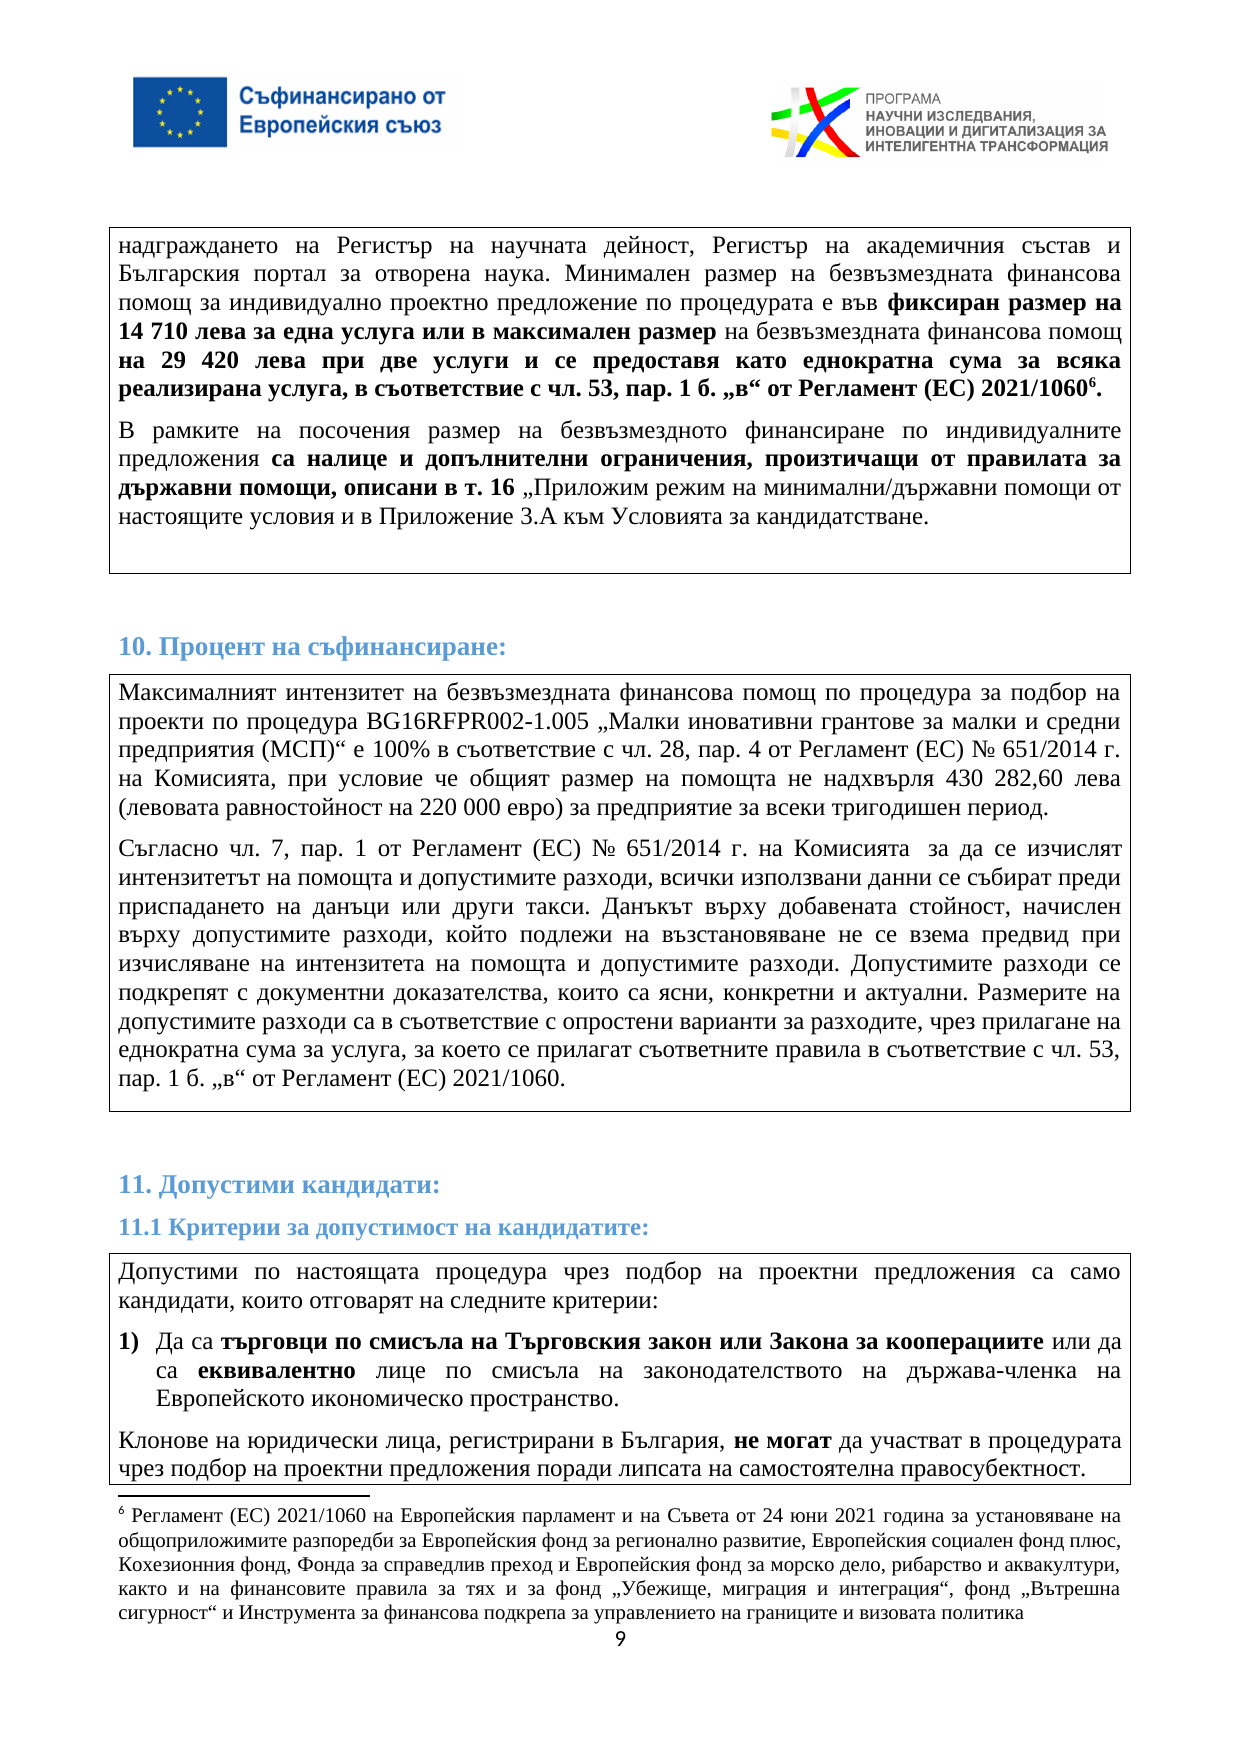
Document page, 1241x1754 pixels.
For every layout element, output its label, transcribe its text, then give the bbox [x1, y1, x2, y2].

subtitle 10. Процент на съфинансиране: [118, 630, 1122, 661]
list Да са търговци по смисъла на Търговския закон или Закона за кооперациите или да са еквивалентно лице по смисъла на законодателството на държава-членка на Европейското икономическо пространство. [110, 1323, 1130, 1412]
subtitle 11.1 Критерии за допустимост на кандидатите: [118, 1212, 1122, 1240]
picture [768, 73, 1111, 171]
text Клонове на юридически лица, регистрирани в България, не могат да участват в процедурата чрез подбор на проектни предложения поради липсата на самостоятелна правосубектност. [110, 1422, 1130, 1484]
text В рамките на посочения размер на безвъзмездното финансиране по индивидуалните предложения са налице и допълнителни ограничения, произтичащи от правилата за държавни помощи, описани в т. 16 „Приложим режим на минимални/държавни помощи от настоящите условия и в Приложение 3.А към Условията за кандидатстване. [110, 412, 1130, 530]
subtitle 11. Допустими кандидати: [118, 1168, 1122, 1199]
text Съгласно чл. 7, пар. 1 от Регламент (ЕС) № 651/2014 г. на Комисията за да се изчислят интензитетът на помощта и допустимите разходи, всички използвани данни се събират преди приспадането на данъци или други такси. Данъкът върху добавената стойност, начислен върху допустимите разходи, който подлежи на възстановяване не се взема предвид при изчисляване на интензитета на помощта и допустимите разходи. Допустимите разходи се подкрепят с документни доказателства, които са ясни, конкретни и актуални. Размерите на допустимите разходи са в съответствие с опростени варианти за разходите, чрез прилагане на еднократна сума за услуга, за което се прилагат съответните правила в съответствие с чл. 53, пар. 1 б. „в“ от Регламент (ЕС) 2021/1060. [110, 830, 1130, 1111]
text Допустими по настоящата процедура чрез подбор на проектни предложения са само кандидати, които отговарят на следните критерии: [110, 1254, 1130, 1313]
text Максималният интензитет на безвъзмездната финансова помощ по процедура за подбор на проекти по процедура BG16RFPR002-1.005 „Малки иновативни грантове за малки и средни предприятия (МСП)“ е 100% в съответствие с чл. 28, пар. 4 от Регламент (ЕС) № 651/2014 г. на Комисията, при условие че общият размер на помощта не надхвърля 430 282,60 лева (левовата равностойност на 220 000 евро) за предприятие за всеки тригодишен период. [110, 675, 1130, 821]
picture [129, 73, 466, 152]
